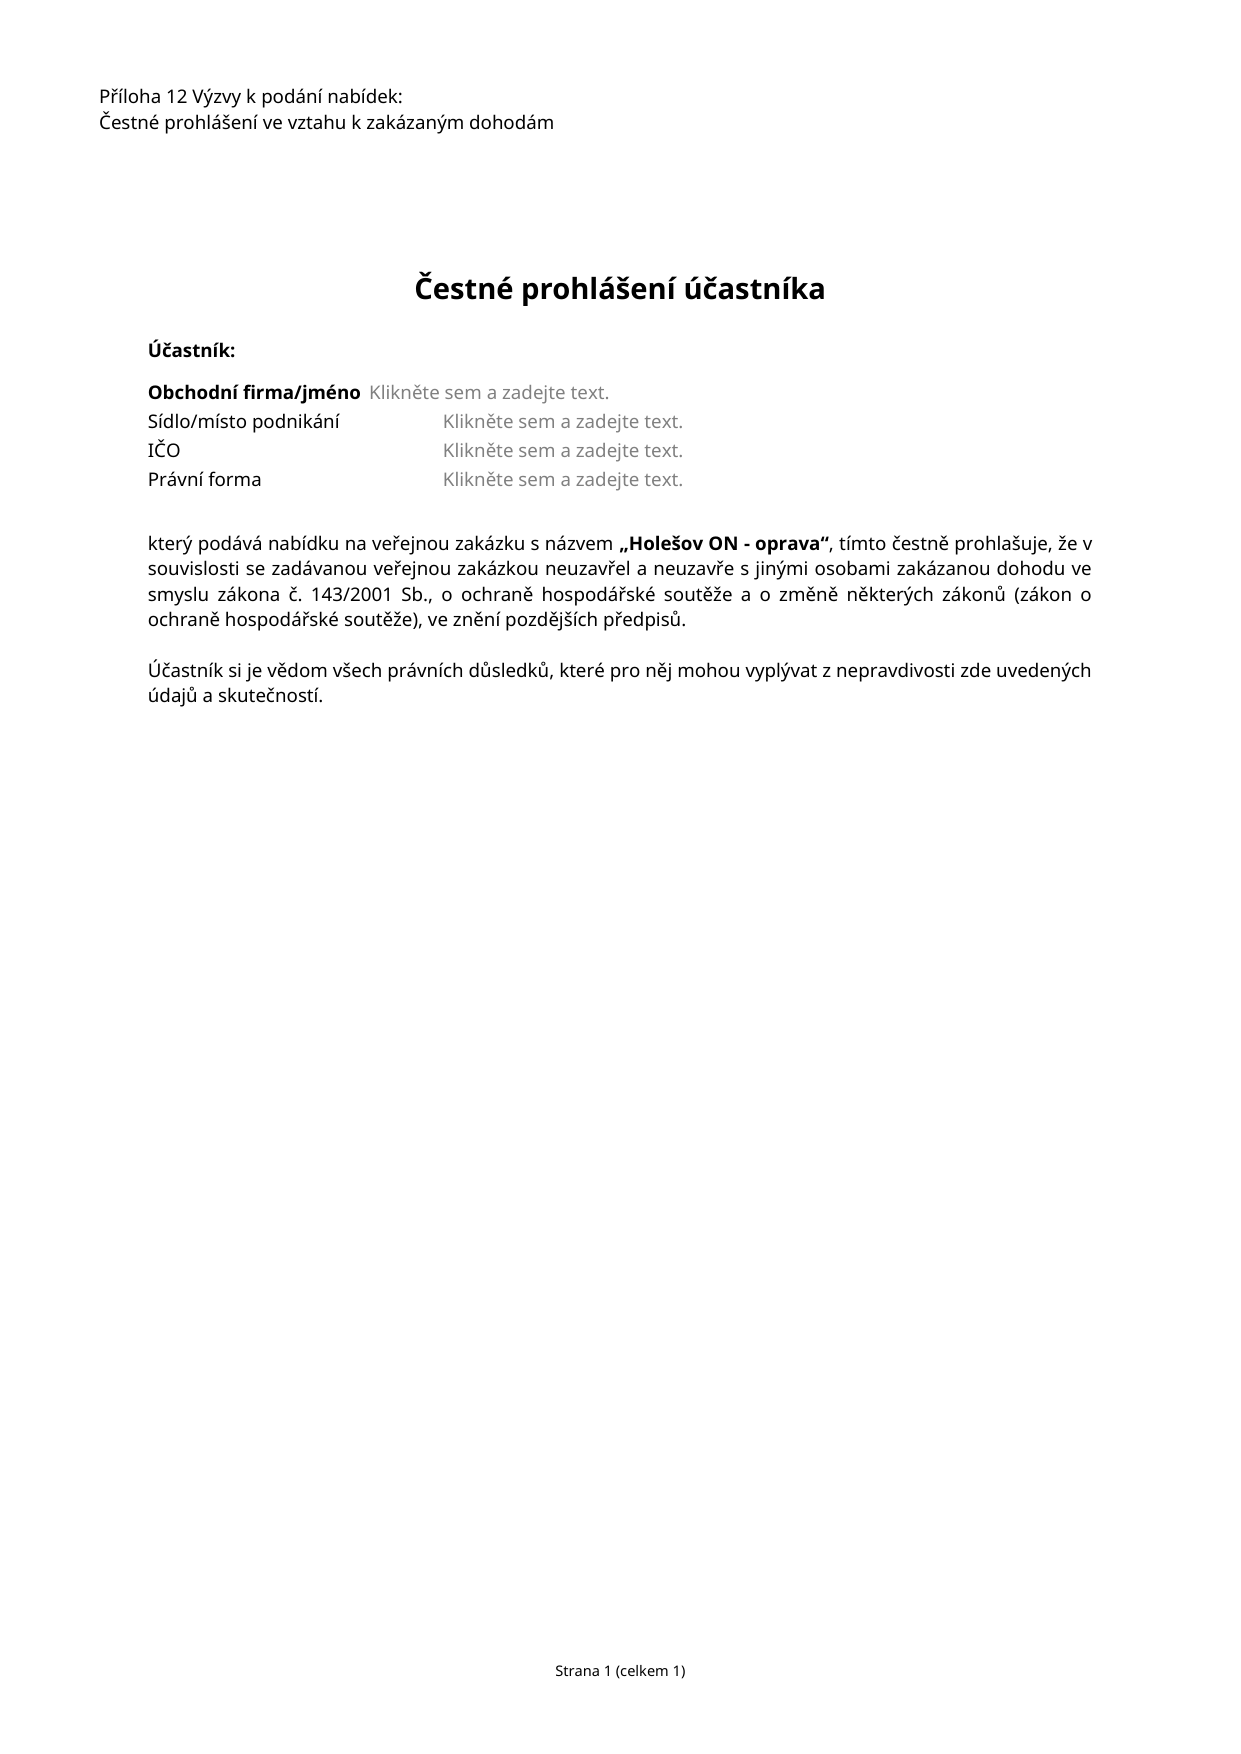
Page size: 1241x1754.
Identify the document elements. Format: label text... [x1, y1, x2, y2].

text IČO [148, 434, 1093, 463]
text Účastník si je vědom všech právních důsledků, které pro něj mohou vyplývat z nepravdivosti zde uvedených údajů a skutečností. [148, 657, 1093, 708]
text Právní forma [148, 463, 1093, 492]
text Účastník: [148, 333, 1093, 364]
title Čestné prohlášení účastníka [148, 268, 1093, 308]
text který podává nabídku na veřejnou zakázku s názvem „Holešov ON - oprava“, tímto čestně prohlašuje, že v souvislosti se zadávanou veřejnou zakázkou neuzavřel a neuzavře s jinými osobami zakázanou dohodu ve smyslu zákona č. 143/2001 Sb., o ochraně hospodářské soutěže a o změně některých zákonů (zákon o ochraně hospodářské soutěže), ve znění pozdějších předpisů. [148, 530, 1093, 632]
text Sídlo/místo podnikání [148, 405, 1093, 434]
text Obchodní firma/jméno [148, 376, 1093, 405]
